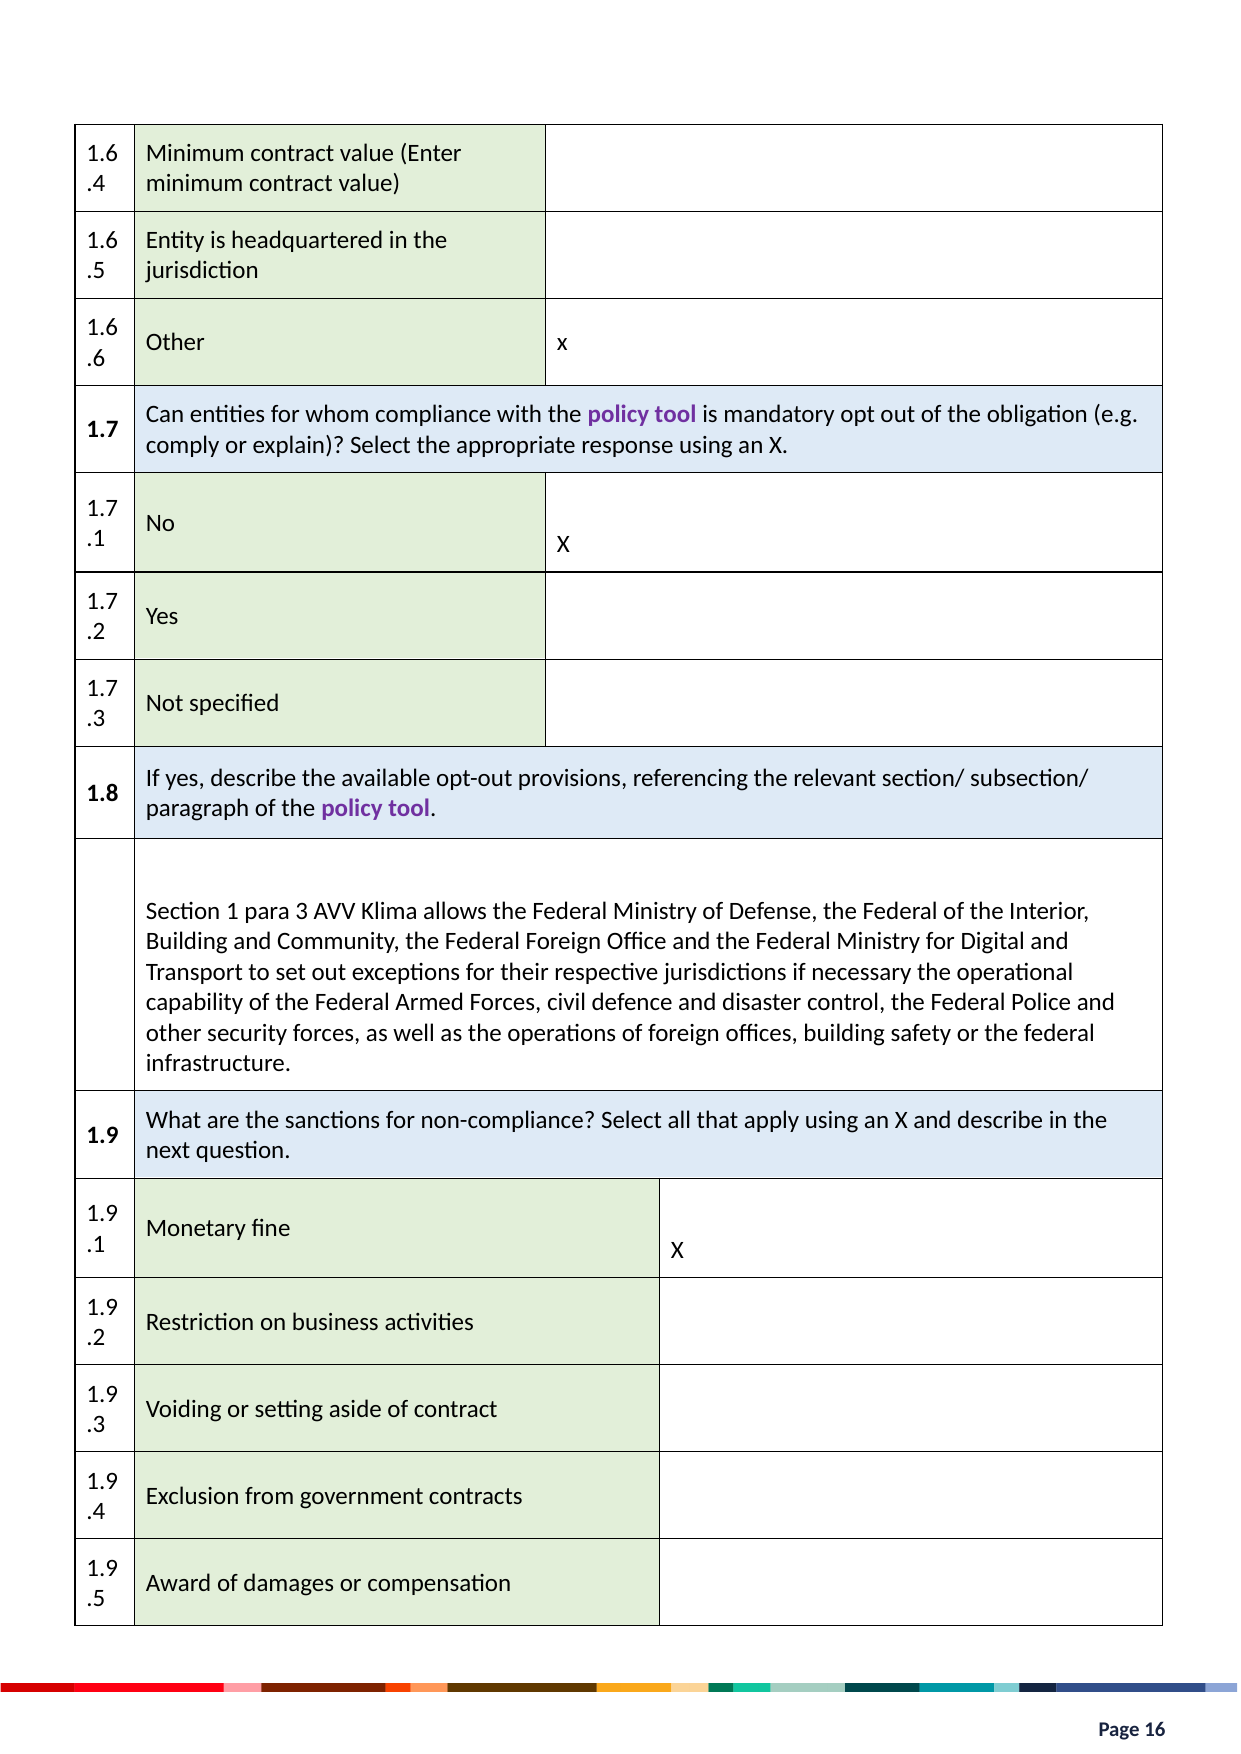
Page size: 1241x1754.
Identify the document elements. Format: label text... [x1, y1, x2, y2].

table_cell Yes [135, 573, 545, 658]
table_cell Entity is headquartered in the jurisdiction [135, 212, 545, 298]
table_cell 1.6.5 [76, 212, 134, 298]
table_cell Other [135, 299, 545, 385]
table_cell [660, 1365, 1162, 1451]
table_cell 1.9.3 [76, 1365, 134, 1451]
table_cell 1.7 [76, 386, 134, 472]
table_cell [660, 1452, 1162, 1538]
table_cell 1.7.3 [76, 660, 134, 746]
table_cell [660, 1539, 1162, 1625]
table_cell Restriction on business activities [135, 1278, 659, 1364]
table_cell X [660, 1179, 1162, 1277]
table_cell 1.6.4 [76, 125, 134, 211]
table_cell Exclusion from government contracts [135, 1452, 659, 1538]
table_cell 1.9.5 [76, 1539, 134, 1625]
table_cell [546, 660, 1162, 746]
table_cell X [546, 473, 1162, 571]
table_cell 1.9.2 [76, 1278, 134, 1364]
table_cell 1.9 [76, 1091, 134, 1177]
table_cell [546, 125, 1162, 211]
table_cell x [546, 299, 1162, 385]
table_cell 1.9.1 [76, 1179, 134, 1277]
table_cell 1.6.6 [76, 299, 134, 385]
table_cell 1.9.4 [76, 1452, 134, 1538]
table_cell 1.8 [76, 747, 134, 838]
table_cell No [135, 473, 545, 571]
table_cell What are the sanctions for non-compliance? Select all that apply using an X and describe in the next question. [135, 1091, 1162, 1177]
table_cell Can entities for whom compliance with the policy tool is mandatory opt out of the obligation (e.g. comply or explain)? Select the appropriate response using an X. [135, 386, 1162, 472]
table_cell [76, 839, 134, 1090]
table_cell [546, 212, 1162, 298]
table_cell Minimum contract value (Enter minimum contract value) [135, 125, 545, 211]
table_cell [660, 1278, 1162, 1364]
table_cell If yes, describe the available opt-out provisions, referencing the relevant section/ subsection/ paragraph of the policy tool. [135, 747, 1162, 838]
table_cell Voiding or setting aside of contract [135, 1365, 659, 1451]
picture [0, 1683, 1236, 1692]
table_cell Monetary fine [135, 1179, 659, 1277]
table_cell [546, 573, 1162, 658]
table_cell Award of damages or compensation [135, 1539, 659, 1625]
table_cell Section 1 para 3 AVV Klima allows the Federal Ministry of Defense, the Federal of the Interior, Building and Community, the Federal Foreign Office and the Federal Ministry for Digital and Transport to set out exceptions for their respective jurisdictions if necessary the operational capability of the Federal Armed Forces, civil defence and disaster control, the Federal Police and other security forces, as well as the operations of foreign offices, building safety or the federal infrastructure. [135, 839, 1162, 1090]
table_cell Not specified [135, 660, 545, 746]
table_cell 1.7.1 [76, 473, 134, 571]
table_cell 1.7.2 [76, 573, 134, 658]
